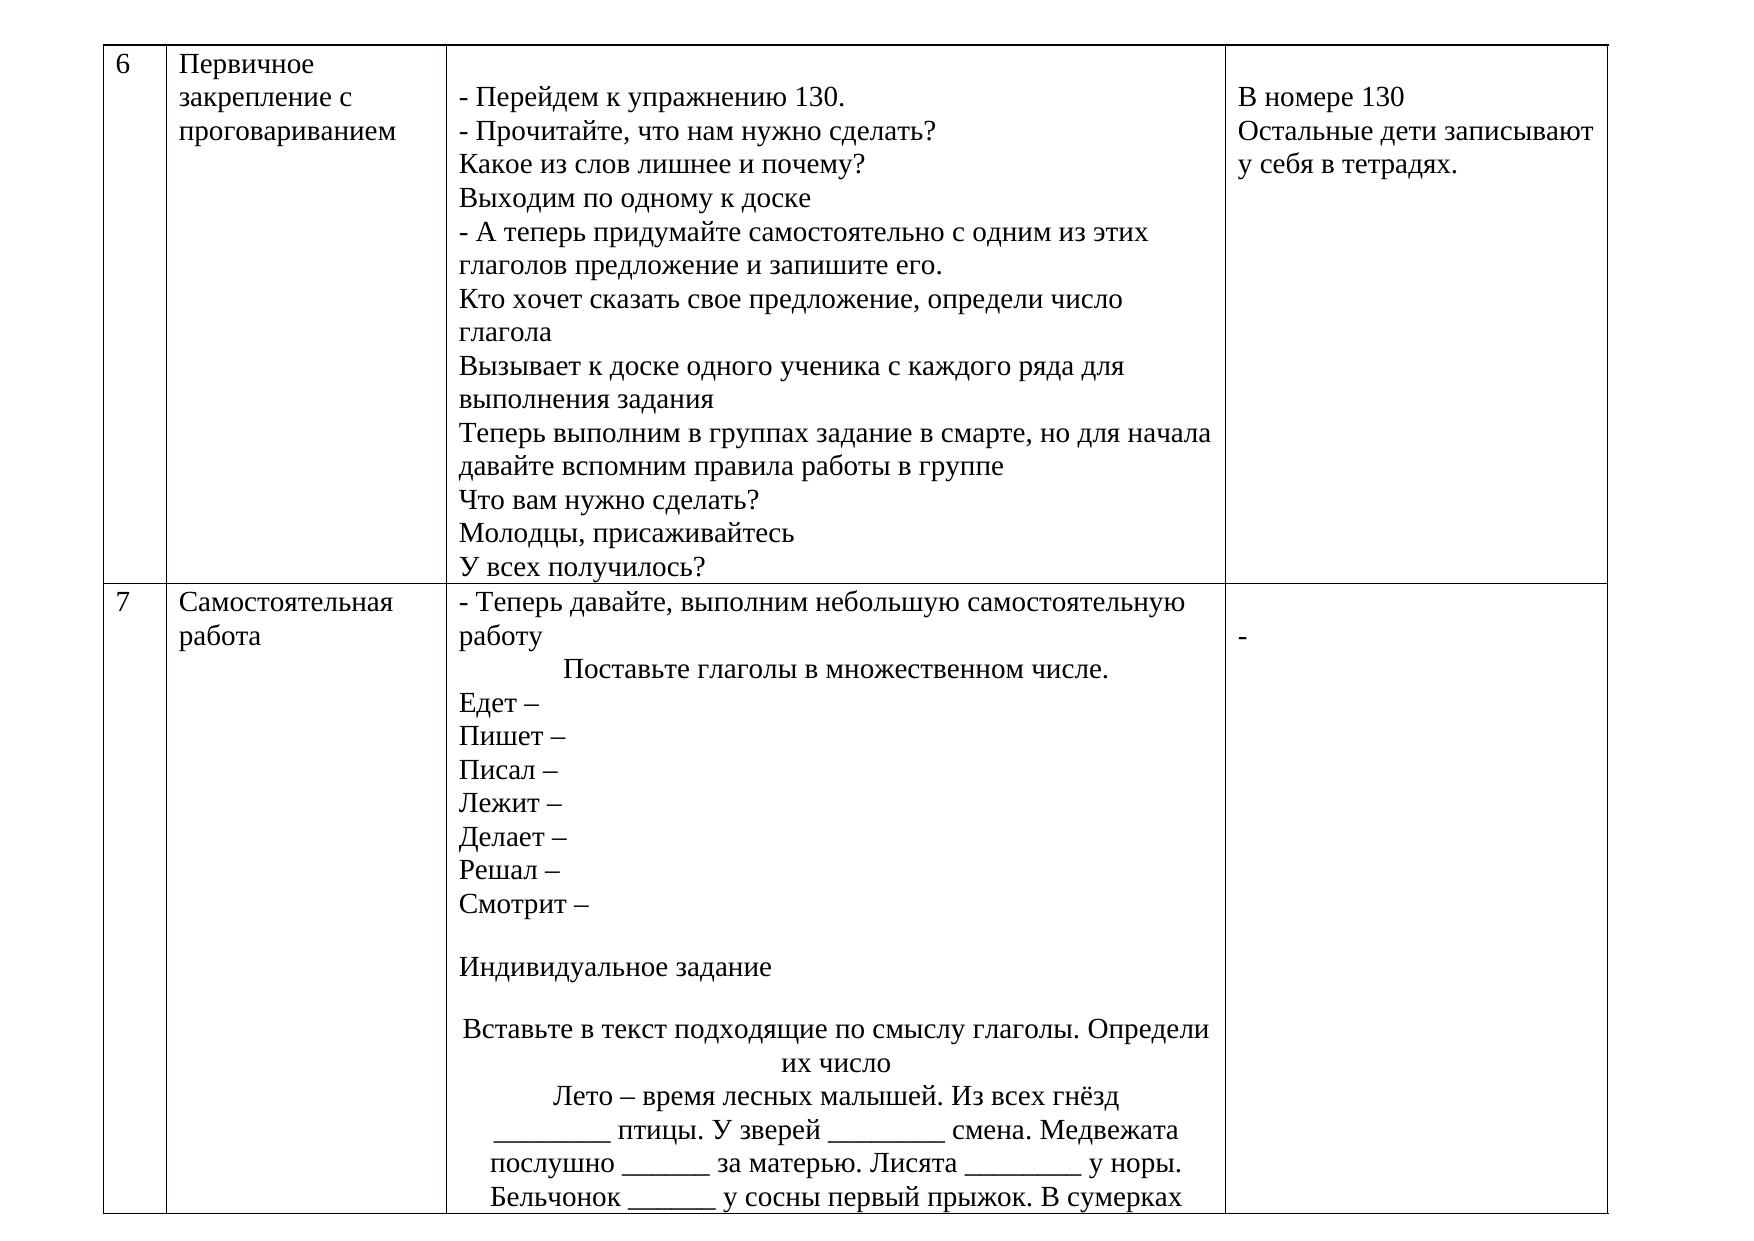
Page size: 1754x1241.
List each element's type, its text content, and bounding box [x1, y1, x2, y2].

table_cell Первичное закрепление с проговариванием [167, 46, 446, 583]
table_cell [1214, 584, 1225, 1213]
table_cell В номере 130 Остальные дети записывают у себя в тетрадях. [1226, 46, 1607, 583]
table_cell 7 [104, 584, 166, 1213]
table_cell - [1226, 584, 1607, 1213]
table_cell - Перейдем к упражнению 130. - Прочитайте, что нам нужно сделать? Какое из слов лишнее и почему? Выходим по одному к доске - А теперь придумайте самостоятельно с одним из этих глаголов предложение и запишите его. Кто хочет сказать свое предложение, определи число глагола Вызывает к доске одного ученика с каждого ряда для выполнения задания Теперь выполним в группах задание в смарте, но для начала давайте вспомним правила работы в группе Что вам нужно сделать? Молодцы, присаживайтесь У всех получилось? [447, 46, 1225, 583]
table_cell 6 [104, 46, 166, 583]
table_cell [167, 584, 446, 1213]
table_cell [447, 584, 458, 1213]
